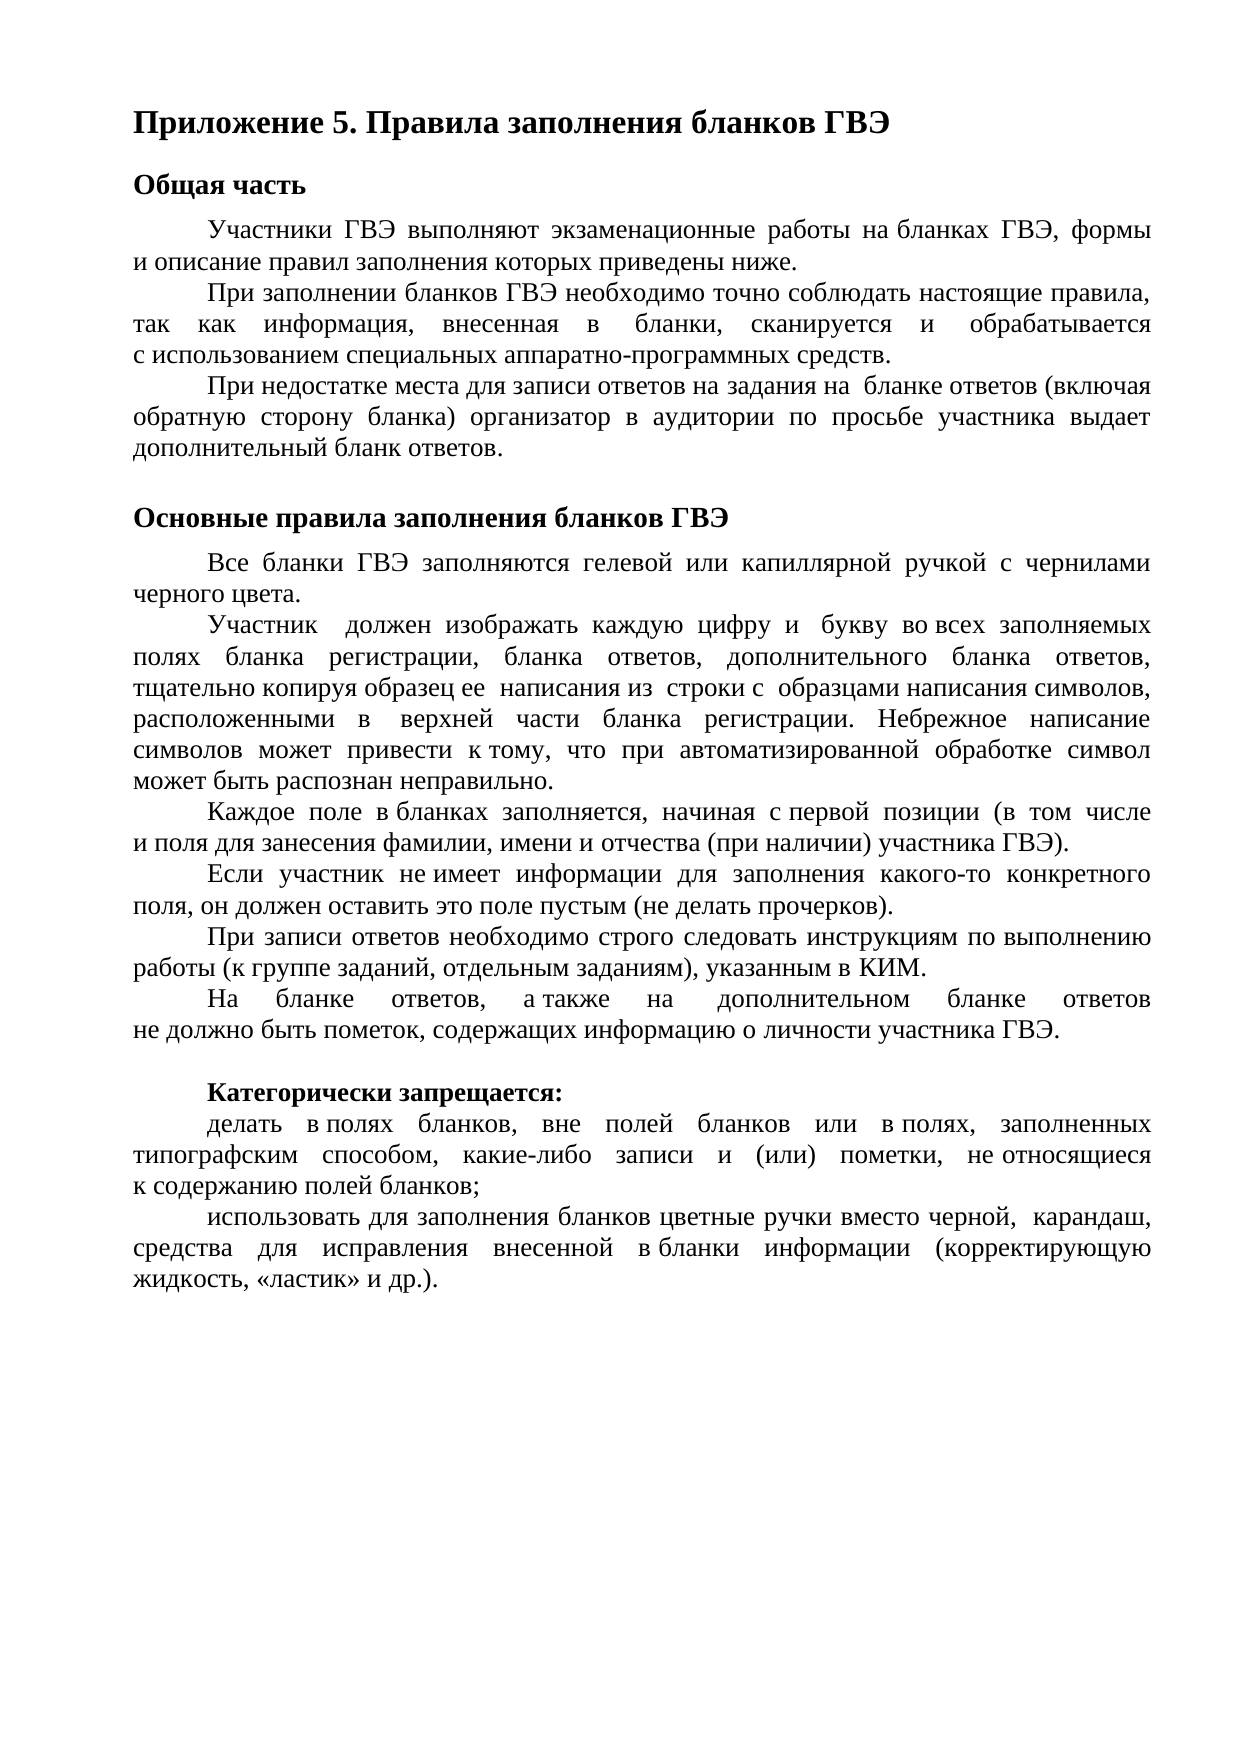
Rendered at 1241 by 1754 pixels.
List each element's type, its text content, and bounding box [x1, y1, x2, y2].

text Участник должен изображать каждую цифру и букву во всех заполняемых полях бланка регистрации, бланка ответов, дополнительного бланка ответов, тщательно копируя образец ее написания из строки с образцами написания символов, расположенными в верхней части бланка регистрации. Небрежное написание символов может привести к тому, что при автоматизированной обработке символ может быть распознан неправильно. [133, 608, 1152, 795]
text Участники ГВЭ выполняют экзаменационные работы на бланках ГВЭ, формы и описание правил заполнения которых приведены ниже. [133, 213, 1152, 276]
text При недостатке места для записи ответов на задания на бланке ответов (включая обратную сторону бланка) организатор в аудитории по просьбе участника выдает дополнительный бланк ответов. [133, 369, 1152, 463]
text При записи ответов необходимо строго следовать инструкциям по выполнению работы (к группе заданий, отдельным заданиям), указанным в КИМ. [133, 920, 1152, 982]
text использовать для заполнения бланков цветные ручки вместо черной, карандаш, средства для исправления внесенной в бланки информации (корректирующую жидкость, «ластик» и др.). [133, 1200, 1152, 1294]
text Если участник не имеет информации для заполнения какого-то конкретного поля, он должен оставить это поле пустым (не делать прочерков). [133, 858, 1152, 920]
text Основные правила заполнения бланков ГВЭ [133, 500, 1152, 534]
text На бланке ответов, а также на дополнительном бланке ответов не должно быть пометок, содержащих информацию о личности участника ГВЭ. [133, 982, 1152, 1044]
text Общая часть [133, 167, 1152, 201]
text Все бланки ГВЭ заполняются гелевой или капиллярной ручкой с чернилами черного цвета. [133, 546, 1152, 608]
text Приложение 5. Правила заполнения бланков ГВЭ [133, 103, 1152, 141]
text При заполнении бланков ГВЭ необходимо точно соблюдать настоящие правила, так как информация, внесенная в бланки, сканируется и обрабатывается с использованием специальных аппаратно-программных средств. [133, 276, 1152, 369]
text Каждое поле в бланках заполняется, начиная с первой позиции (в том числе и поля для занесения фамилии, имени и отчества (при наличии) участника ГВЭ). [133, 795, 1152, 858]
text делать в полях бланков, вне полей бланков или в полях, заполненных типографским способом, какие-либо записи и (или) пометки, не относящиеся к содержанию полей бланков; [133, 1107, 1152, 1200]
text Категорически запрещается: [133, 1076, 1152, 1107]
